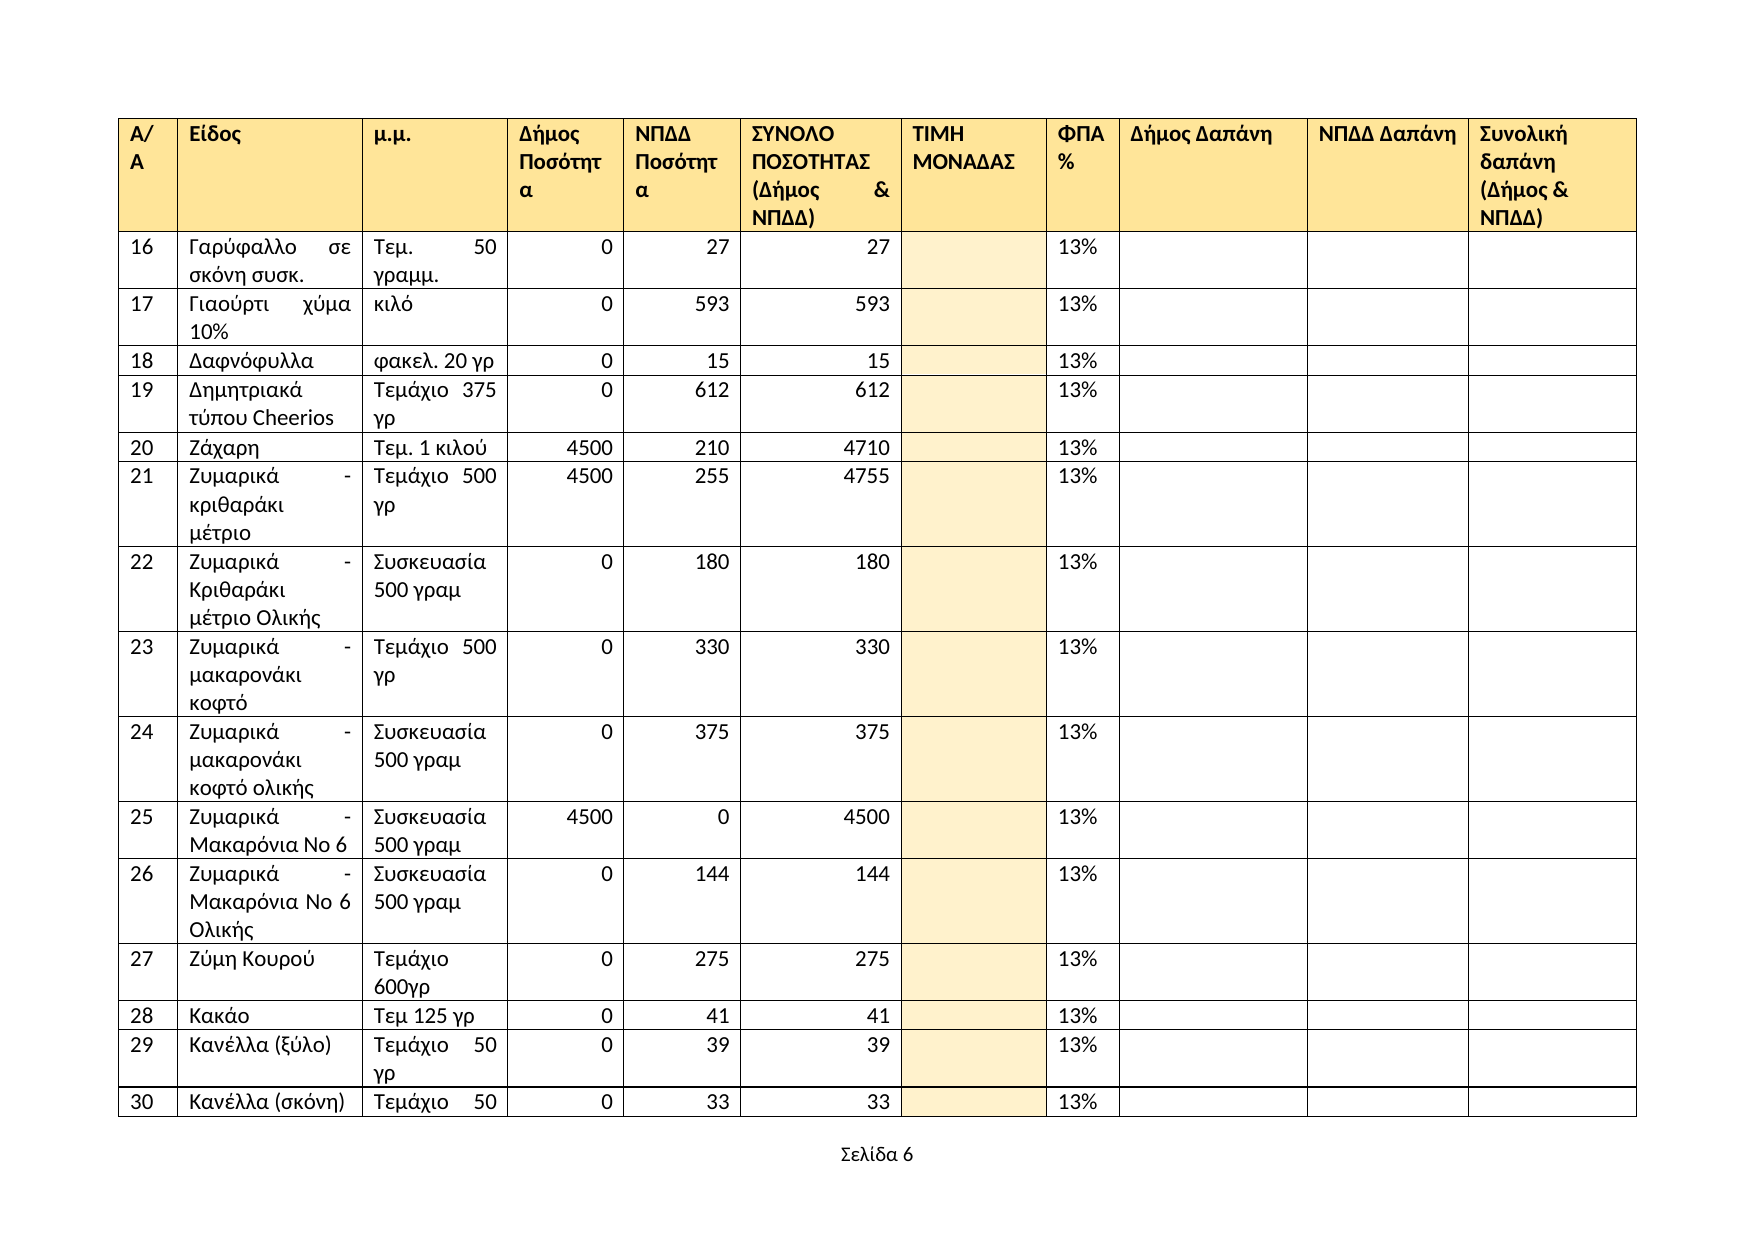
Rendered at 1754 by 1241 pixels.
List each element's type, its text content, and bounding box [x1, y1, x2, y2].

table_cell [1308, 1088, 1468, 1116]
table_cell [1308, 717, 1468, 801]
table_cell 39 [741, 1030, 901, 1086]
table_cell [1469, 1088, 1636, 1116]
table_cell 13% [1047, 289, 1119, 345]
table_cell [902, 1001, 1046, 1029]
table_cell 0 [508, 376, 623, 432]
table_cell [902, 632, 1046, 716]
table_cell [1308, 433, 1468, 461]
table_cell [1469, 802, 1636, 858]
table_cell 13% [1047, 802, 1119, 858]
table_cell 13% [1047, 346, 1119, 374]
table_cell [902, 547, 1046, 631]
table_cell 27 [119, 944, 177, 1000]
table_cell 13% [1047, 462, 1119, 546]
table_cell Ζυμαρικά - κριθαράκι μέτριο [178, 462, 362, 546]
table_cell [1469, 289, 1636, 345]
table_cell 33 [741, 1088, 901, 1116]
table_header Α/Α [119, 119, 177, 231]
table_cell 13% [1047, 717, 1119, 801]
table_cell 0 [508, 547, 623, 631]
table_cell 0 [508, 1088, 623, 1116]
table_cell 13% [1047, 859, 1119, 943]
table_header Δήμος Ποσότητα [508, 119, 623, 231]
table_cell [1308, 632, 1468, 716]
table_cell [1308, 289, 1468, 345]
table_cell 330 [741, 632, 901, 716]
table_cell 33 [624, 1088, 740, 1116]
table_cell 593 [624, 289, 740, 345]
table_cell [902, 717, 1046, 801]
table_cell 0 [508, 632, 623, 716]
table_cell [1469, 717, 1636, 801]
table_cell Συσκευασία 500 γραμ [363, 859, 507, 943]
table_cell [1308, 376, 1468, 432]
table_cell Κακάο [178, 1001, 362, 1029]
table_cell [1120, 547, 1307, 631]
table_cell [902, 1030, 1046, 1086]
table_cell 330 [624, 632, 740, 716]
table_cell [1308, 232, 1468, 288]
table_cell 13% [1047, 232, 1119, 288]
table_cell [902, 1088, 1046, 1116]
table_cell [1469, 376, 1636, 432]
table_cell 375 [741, 717, 901, 801]
table_cell 13% [1047, 1088, 1119, 1116]
table_cell [1469, 632, 1636, 716]
table_cell 19 [119, 376, 177, 432]
table_cell [1308, 859, 1468, 943]
table_cell 4500 [741, 802, 901, 858]
table_cell 13% [1047, 632, 1119, 716]
table_cell Κανέλλα (σκόνη) [178, 1088, 362, 1116]
table_cell 0 [508, 717, 623, 801]
table_cell 41 [624, 1001, 740, 1029]
table_cell 27 [741, 232, 901, 288]
table_cell Δαφνόφυλλα [178, 346, 362, 374]
table_cell 15 [741, 346, 901, 374]
table_cell 13% [1047, 433, 1119, 461]
table_cell Δημητριακά τύπου Cheerios [178, 376, 362, 432]
table_cell 375 [624, 717, 740, 801]
table_cell 144 [741, 859, 901, 943]
table_cell Γαρύφαλλο σε σκόνη συσκ. [178, 232, 362, 288]
table_cell [1308, 944, 1468, 1000]
table_cell 275 [624, 944, 740, 1000]
table_cell 0 [508, 1001, 623, 1029]
table_cell [902, 289, 1046, 345]
table_cell [1308, 346, 1468, 374]
table_header ΝΠΔΔ Ποσότητα [624, 119, 740, 231]
table_cell 210 [624, 433, 740, 461]
table_header μ.μ. [363, 119, 507, 231]
table_cell [1120, 1088, 1307, 1116]
table_cell [1469, 547, 1636, 631]
table_cell Τεμάχιο 500 γρ [363, 462, 507, 546]
table_cell 39 [624, 1030, 740, 1086]
table_cell [902, 802, 1046, 858]
table_cell [1120, 1030, 1307, 1086]
table_cell 29 [119, 1030, 177, 1086]
table_cell [1308, 1030, 1468, 1086]
table_cell [1120, 376, 1307, 432]
table_cell Τεμ. 50 γραμμ. [363, 232, 507, 288]
table_cell [1120, 1001, 1307, 1029]
table_cell 612 [624, 376, 740, 432]
table_cell [1120, 462, 1307, 546]
table_cell 275 [741, 944, 901, 1000]
table_cell Ζυμαρικά - μακαρονάκι κοφτό [178, 632, 362, 716]
table_cell Ζυμαρικά - Μακαρόνια Νο 6 Ολικής [178, 859, 362, 943]
table_cell Συσκευασία 500 γραμ [363, 547, 507, 631]
table_cell [1469, 1030, 1636, 1086]
table_cell 25 [119, 802, 177, 858]
table_cell 180 [741, 547, 901, 631]
table_cell 26 [119, 859, 177, 943]
table_cell Ζάχαρη [178, 433, 362, 461]
table_cell 0 [508, 232, 623, 288]
table_cell 0 [508, 944, 623, 1000]
table_cell 41 [741, 1001, 901, 1029]
table_cell [1120, 289, 1307, 345]
table_cell 4500 [508, 462, 623, 546]
table_cell [1120, 859, 1307, 943]
table_cell Γιαούρτι χύμα 10% [178, 289, 362, 345]
table_cell 144 [624, 859, 740, 943]
table_cell Συσκευασία 500 γραμ [363, 717, 507, 801]
table_cell Κανέλλα (ξύλο) [178, 1030, 362, 1086]
table_cell 28 [119, 1001, 177, 1029]
table_cell 13% [1047, 944, 1119, 1000]
table_header ΤΙΜΗ ΜΟΝΑΔΑΣ [902, 119, 1046, 231]
table_cell [902, 859, 1046, 943]
table_cell Τεμάχιο 600γρ [363, 944, 507, 1000]
table_cell φακελ. 20 γρ [363, 346, 507, 374]
table_cell 612 [741, 376, 901, 432]
table_cell [902, 346, 1046, 374]
table_cell [1120, 944, 1307, 1000]
table_header ΣΥΝΟΛΟ ΠΟΣΟΤΗΤΑΣ (Δήμος & ΝΠΔΔ) [741, 119, 901, 231]
table_cell [1469, 346, 1636, 374]
table_cell [1308, 802, 1468, 858]
table_cell Τεμάχιο 50 γρ [363, 1088, 507, 1116]
table_cell Τεμάχιο 375 γρ [363, 376, 507, 432]
table_cell 0 [508, 1030, 623, 1086]
table_cell Τεμάχιο 500 γρ [363, 632, 507, 716]
table_cell [902, 376, 1046, 432]
table_header Είδος [178, 119, 362, 231]
table_header ΝΠΔΔ Δαπάνη [1308, 119, 1468, 231]
table_cell Ζυμαρικά - Κριθαράκι μέτριο Ολικής [178, 547, 362, 631]
table_cell [1469, 433, 1636, 461]
table_cell 22 [119, 547, 177, 631]
table_cell 18 [119, 346, 177, 374]
table_cell Τεμάχιο 50 γρ [363, 1030, 507, 1086]
table_cell 4500 [508, 433, 623, 461]
table_cell [1469, 462, 1636, 546]
table_cell 27 [624, 232, 740, 288]
table_cell 4710 [741, 433, 901, 461]
table_cell [1308, 547, 1468, 631]
table_cell 0 [624, 802, 740, 858]
table_cell 0 [508, 289, 623, 345]
table_cell 593 [741, 289, 901, 345]
table_header Συνολική δαπάνη (Δήμος & ΝΠΔΔ) [1469, 119, 1636, 231]
table_cell Ζύμη Κουρού [178, 944, 362, 1000]
table_cell 4755 [741, 462, 901, 546]
table_cell 30 [119, 1088, 177, 1116]
table_cell [1469, 232, 1636, 288]
table_cell 15 [624, 346, 740, 374]
table_cell 4500 [508, 802, 623, 858]
table_cell 20 [119, 433, 177, 461]
table_cell 21 [119, 462, 177, 546]
table_cell [1120, 632, 1307, 716]
table_cell 17 [119, 289, 177, 345]
table_cell Τεμ 125 γρ [363, 1001, 507, 1029]
table_cell [1120, 232, 1307, 288]
table_cell [1120, 433, 1307, 461]
table_cell 13% [1047, 1030, 1119, 1086]
table_cell [1308, 462, 1468, 546]
table_cell [1308, 1001, 1468, 1029]
table_cell 180 [624, 547, 740, 631]
table_header ΦΠΑ % [1047, 119, 1119, 231]
table_header Δήμος Δαπάνη [1120, 119, 1307, 231]
table_cell 16 [119, 232, 177, 288]
table_cell 13% [1047, 1001, 1119, 1029]
table_cell Συσκευασία 500 γραμ [363, 802, 507, 858]
table_cell 0 [508, 859, 623, 943]
table_cell Τεμ. 1 κιλού [363, 433, 507, 461]
table_cell [902, 944, 1046, 1000]
table_cell [902, 433, 1046, 461]
table_cell 24 [119, 717, 177, 801]
table_cell [1120, 346, 1307, 374]
table_cell [1469, 944, 1636, 1000]
table_cell [1120, 802, 1307, 858]
table_cell Ζυμαρικά - Μακαρόνια Νο 6 [178, 802, 362, 858]
table_cell κιλό [363, 289, 507, 345]
table_cell 0 [508, 346, 623, 374]
table_cell [1120, 717, 1307, 801]
table_cell [1469, 859, 1636, 943]
table_cell 255 [624, 462, 740, 546]
table_cell [1469, 1001, 1636, 1029]
table_cell 13% [1047, 547, 1119, 631]
table_cell [902, 462, 1046, 546]
table_cell 23 [119, 632, 177, 716]
table_cell 13% [1047, 376, 1119, 432]
table_cell [902, 232, 1046, 288]
table_cell Ζυμαρικά - μακαρονάκι κοφτό ολικής [178, 717, 362, 801]
